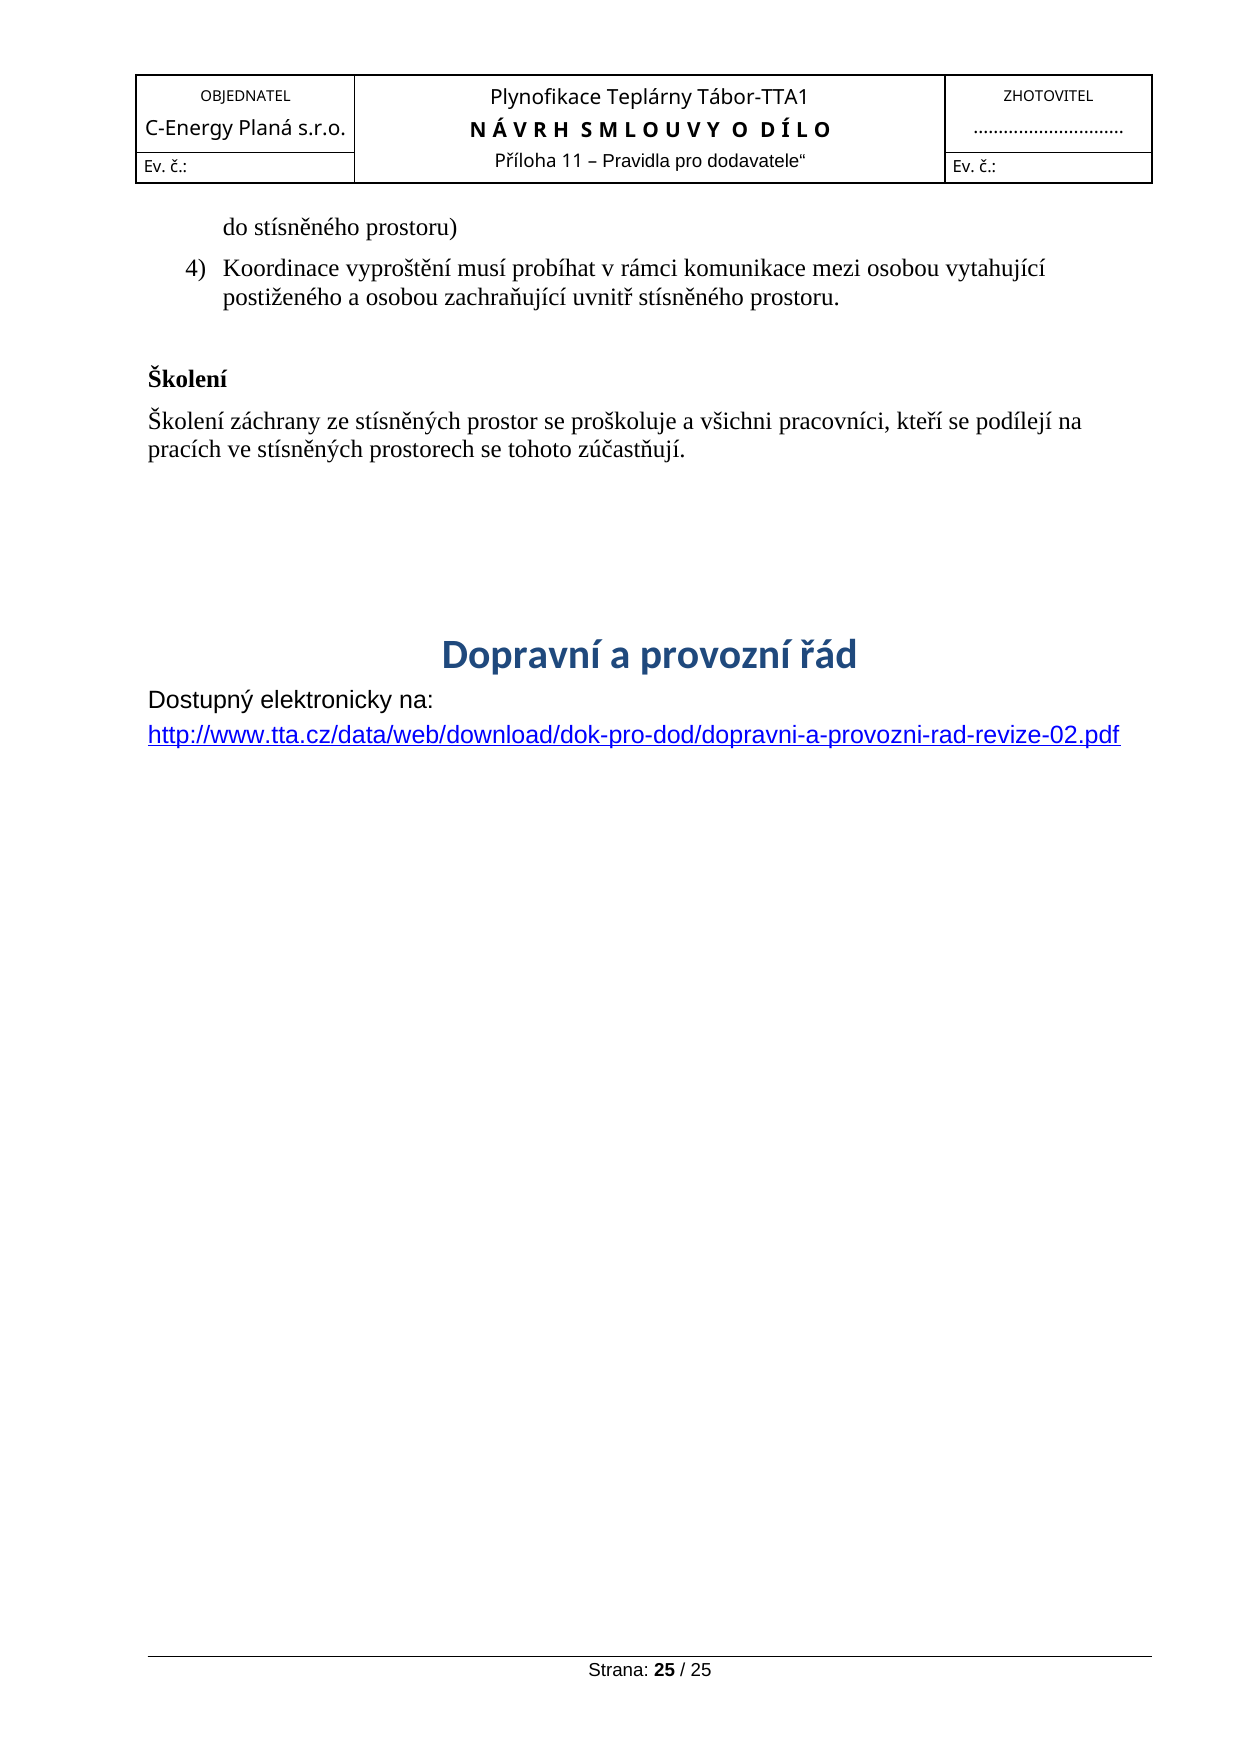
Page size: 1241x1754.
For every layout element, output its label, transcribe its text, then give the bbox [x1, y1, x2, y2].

text Školení [148, 364, 1152, 393]
text Dopravní a provozní řád [148, 628, 1152, 679]
text http://www.tta.cz/data/web/download/dok-pro-dod/dopravni-a-provozni-rad-revize-02.pdf [148, 720, 1152, 749]
list Koordinace vyproštění musí probíhat v rámci komunikace mezi osobou vytahující postiženého a osobou zachraňující uvnitř stísněného prostoru. [185, 253, 1152, 311]
text Dostupný elektronicky na: [148, 685, 1152, 714]
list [185, 212, 1152, 241]
text Školení záchrany ze stísněných prostor se proškoluje a všichni pracovníci, kteří se podílejí na pracích ve stísněných prostorech se tohoto zúčastňují. [148, 406, 1152, 463]
